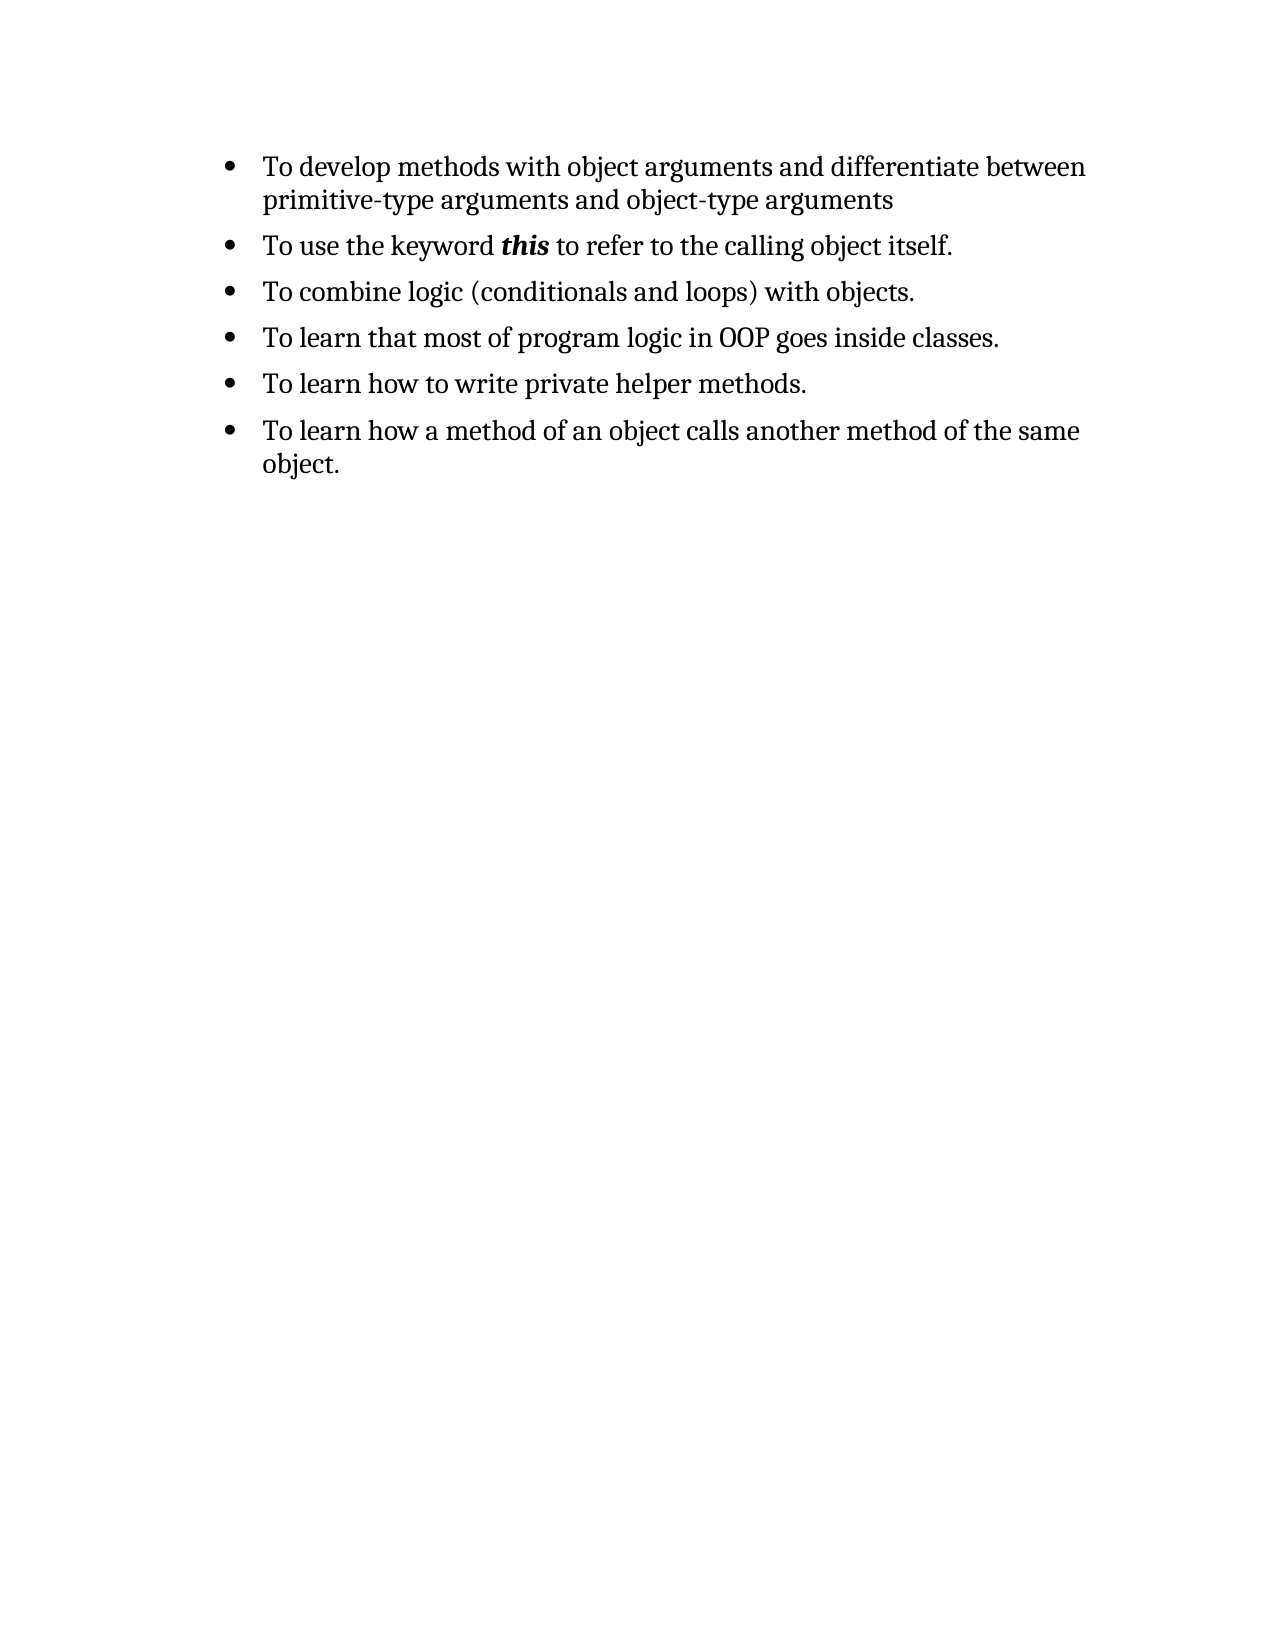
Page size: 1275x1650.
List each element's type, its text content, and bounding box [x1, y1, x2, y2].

subtitle To learn how to write private helper methods. [225, 368, 1087, 401]
subtitle To learn how a method of an object calls another method of the same object. [225, 414, 1087, 481]
subtitle To combine logic (conditionals and loops) with objects. [225, 276, 1087, 309]
subtitle To learn that most of program logic in OOP goes inside classes. [225, 322, 1087, 355]
subtitle To use the keyword this to refer to the calling object itself. [225, 229, 1087, 263]
subtitle To develop methods with object arguments and differentiate between primitive-type arguments and object-type arguments [225, 150, 1087, 217]
